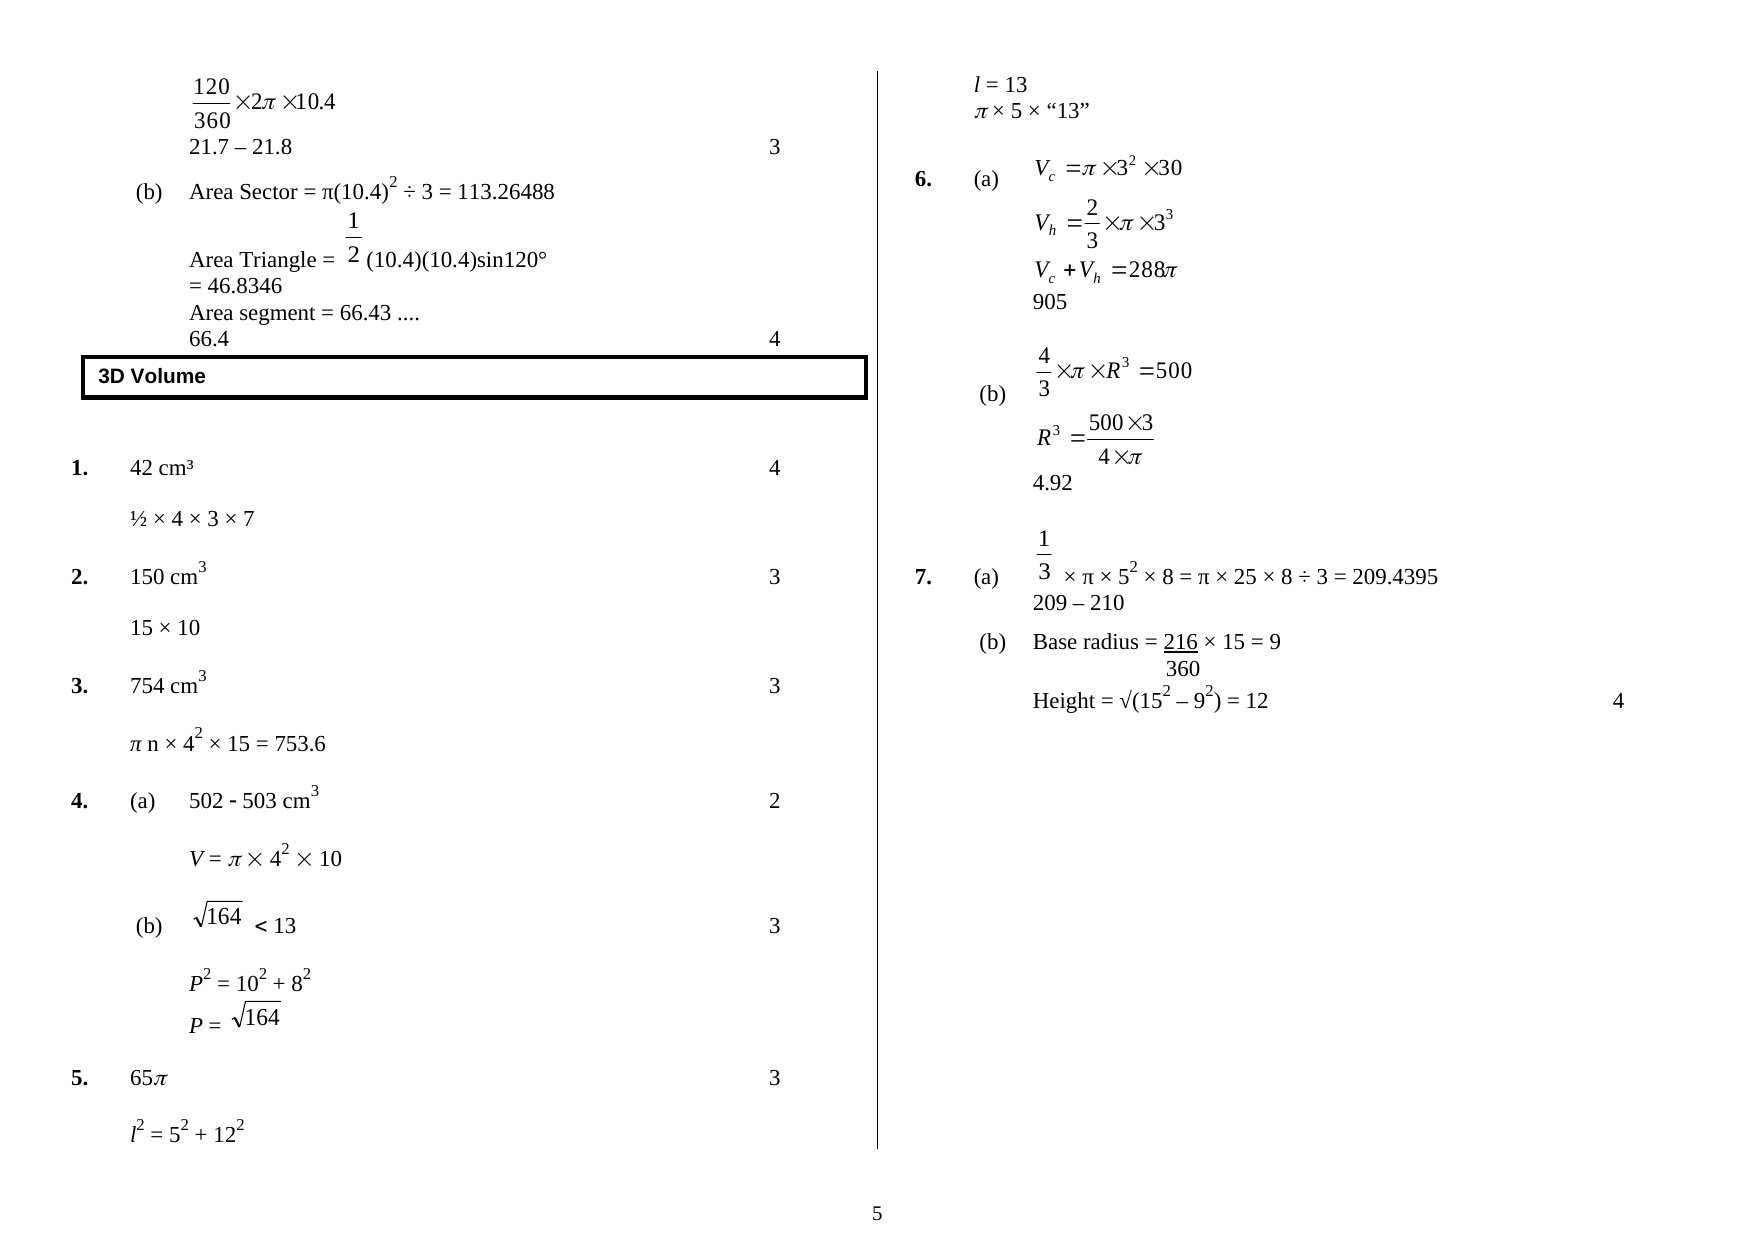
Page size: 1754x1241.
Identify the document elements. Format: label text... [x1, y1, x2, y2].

text 4. (a) 502  503 cm3 2 [71, 781, 780, 813]
text 1. 42 cm³ 4 [71, 454, 780, 480]
text 7. (a) or 21.7 – 21.8 3 [71, 71, 780, 160]
text 2. 150 cm3 3 [71, 557, 780, 589]
text ½ × 4 × 3 × 7 [71, 505, 780, 532]
text l2 = 52 + 122 l = 13  × 5 × “13” [71, 1115, 780, 1148]
text π n × 42 × 15 = 753.6 [71, 723, 780, 756]
text (b) Base radius = 216 × 15 = 9 360 Height = √(152 – 92) = 12 4 [973, 628, 1624, 714]
text (b) 4.92 3 [973, 339, 1624, 496]
text 7. (a) × π × 52 × 8 = π × 25 × 8 ÷ 3 = 209.4395 209 – 210 2 [914, 522, 1624, 616]
text V =   42  10 [130, 838, 780, 871]
text 15 × 10 [71, 614, 780, 641]
text l2 = 52 + 122 l = 13  × 5 × “13” [914, 71, 1624, 123]
text 3. 754 cm3 3 [71, 666, 780, 698]
text 6. (a) 905 3 [914, 148, 1624, 314]
text (b)  13 3 [130, 896, 780, 939]
text P2 = 102 + 82 P = [130, 964, 780, 1039]
text 5. 65 3 [71, 1064, 780, 1090]
text (b) Area Sector = π(10.4)2 ÷ 3 = 113.26488 Area Triangle = (10.4)(10.4)sin120° = 46.8346 Area segment = 66.43 .... 66.4 4 [130, 172, 780, 351]
